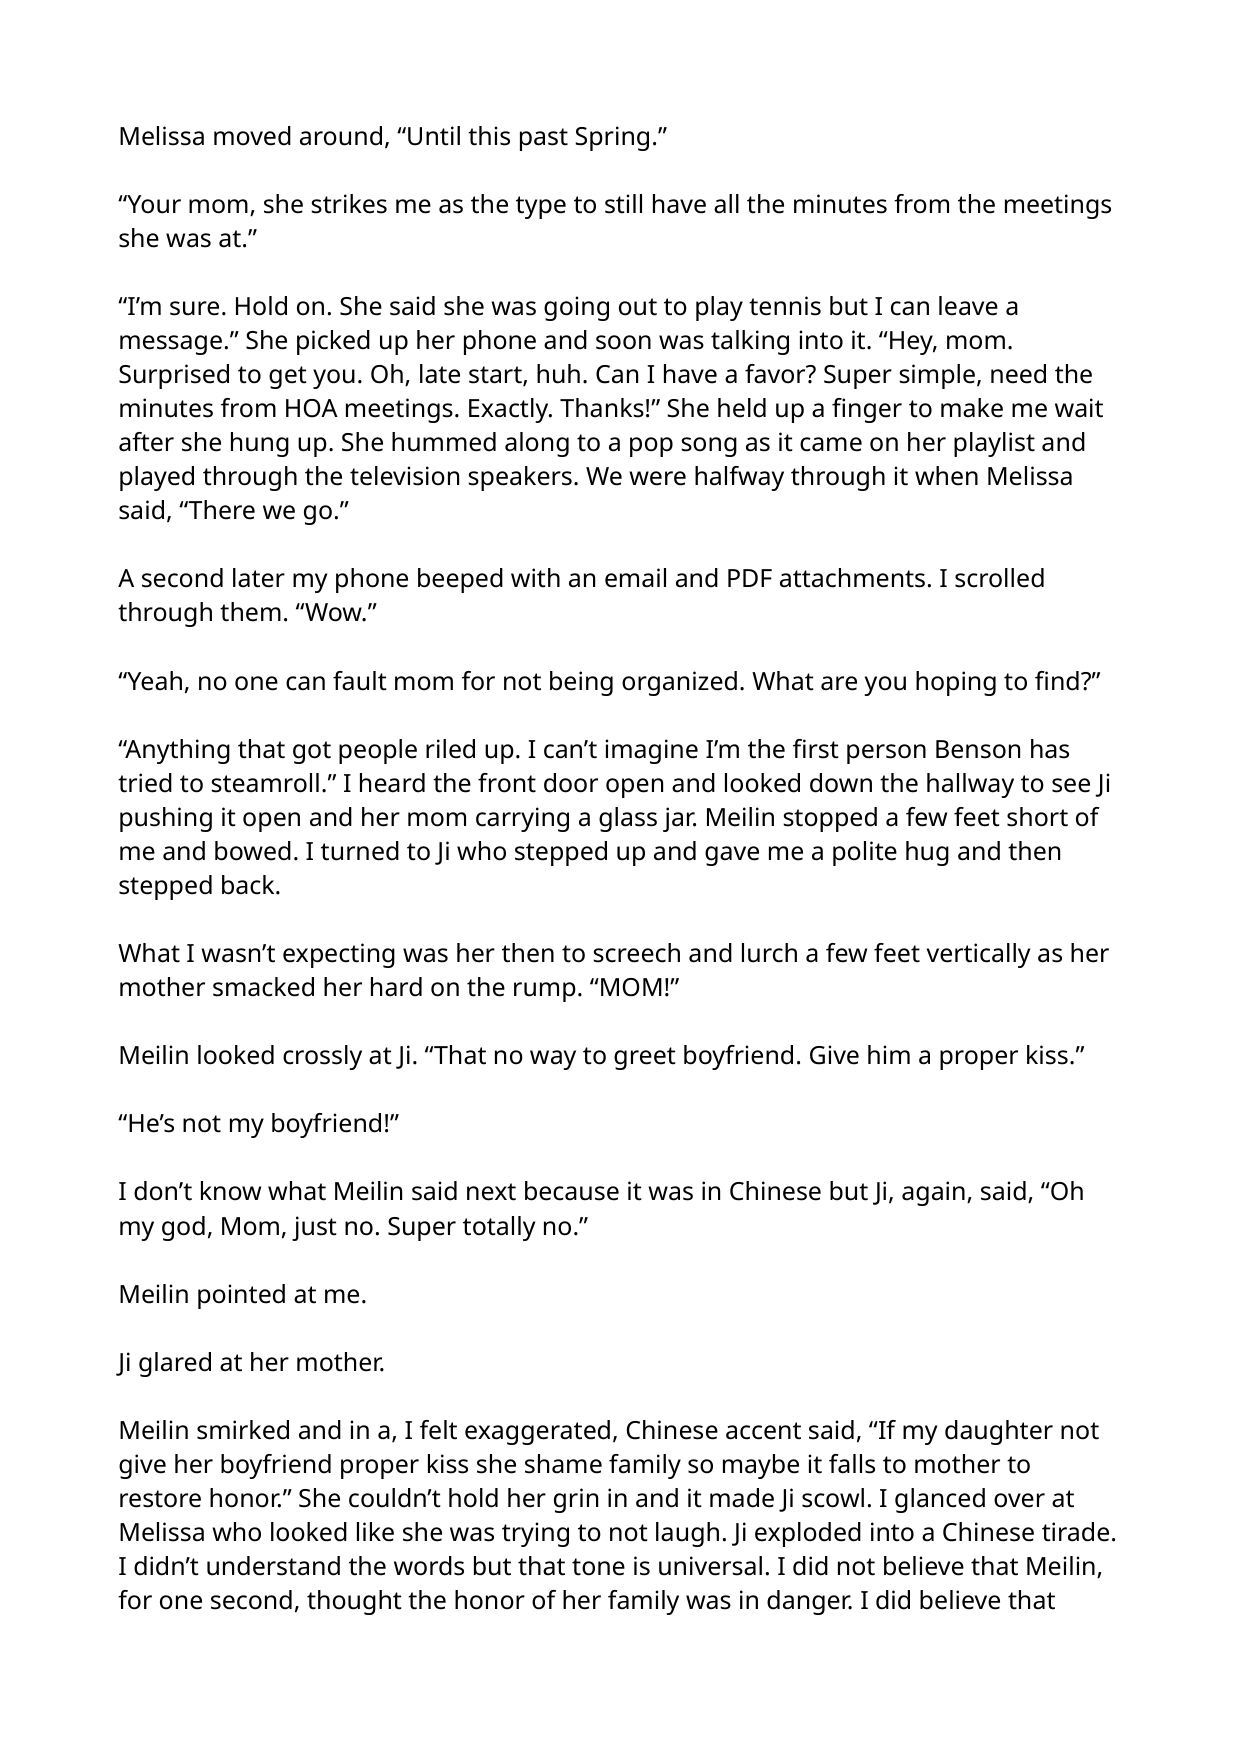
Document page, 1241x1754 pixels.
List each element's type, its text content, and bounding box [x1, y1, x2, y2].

text Ji glared at her mother. [118, 1344, 1122, 1378]
text Meilin looked crossly at Ji. “That no way to greet boyfriend. Give him a proper kiss.” [118, 1038, 1122, 1072]
text “He’s not my boyfriend!” [118, 1106, 1122, 1140]
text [118, 1412, 1122, 1617]
text Meilin pointed at me. [118, 1276, 1122, 1310]
text “I’m sure. Hold on. She said she was going out to play tennis but I can leave a message.” She picked up her phone and soon was talking into it. “Hey, mom. Surprised to get you. Oh, late start, huh. Can I have a favor? Super simple, need the minutes from HOA meetings. Exactly. Thanks!” She held up a finger to make me wait after she hung up. She hummed along to a pop song as it came on her playlist and played through the television speakers. We were halfway through it when Melissa said, “There we go.” [118, 288, 1122, 527]
text A second later my phone beeped with an email and PDF attachments. I scrolled through them. “Wow.” [118, 561, 1122, 629]
text I don’t know what Meilin said next because it was in Chinese but Ji, again, said, “Oh my god, Mom, just no. Super totally no.” [118, 1174, 1122, 1242]
text What I wasn’t expecting was her then to screech and lurch a few feet vertically as her mother smacked her hard on the rump. “MOM!” [118, 936, 1122, 1004]
text “Anything that got people riled up. I can’t imagine I’m the first person Benson has tried to steamroll.” I heard the front door open and looked down the hallway to see Ji pushing it open and her mom carrying a glass jar. Meilin stopped a few feet short of me and bowed. I turned to Ji who stepped up and gave me a polite hug and then stepped back. [118, 731, 1122, 902]
text “Your mom, she strikes me as the type to still have all the minutes from the meetings she was at.” [118, 186, 1122, 254]
text “Yeah, no one can fault mom for not being organized. What are you hoping to find?” [118, 663, 1122, 697]
text Melissa moved around, “Until this past Spring.” [118, 118, 1122, 152]
